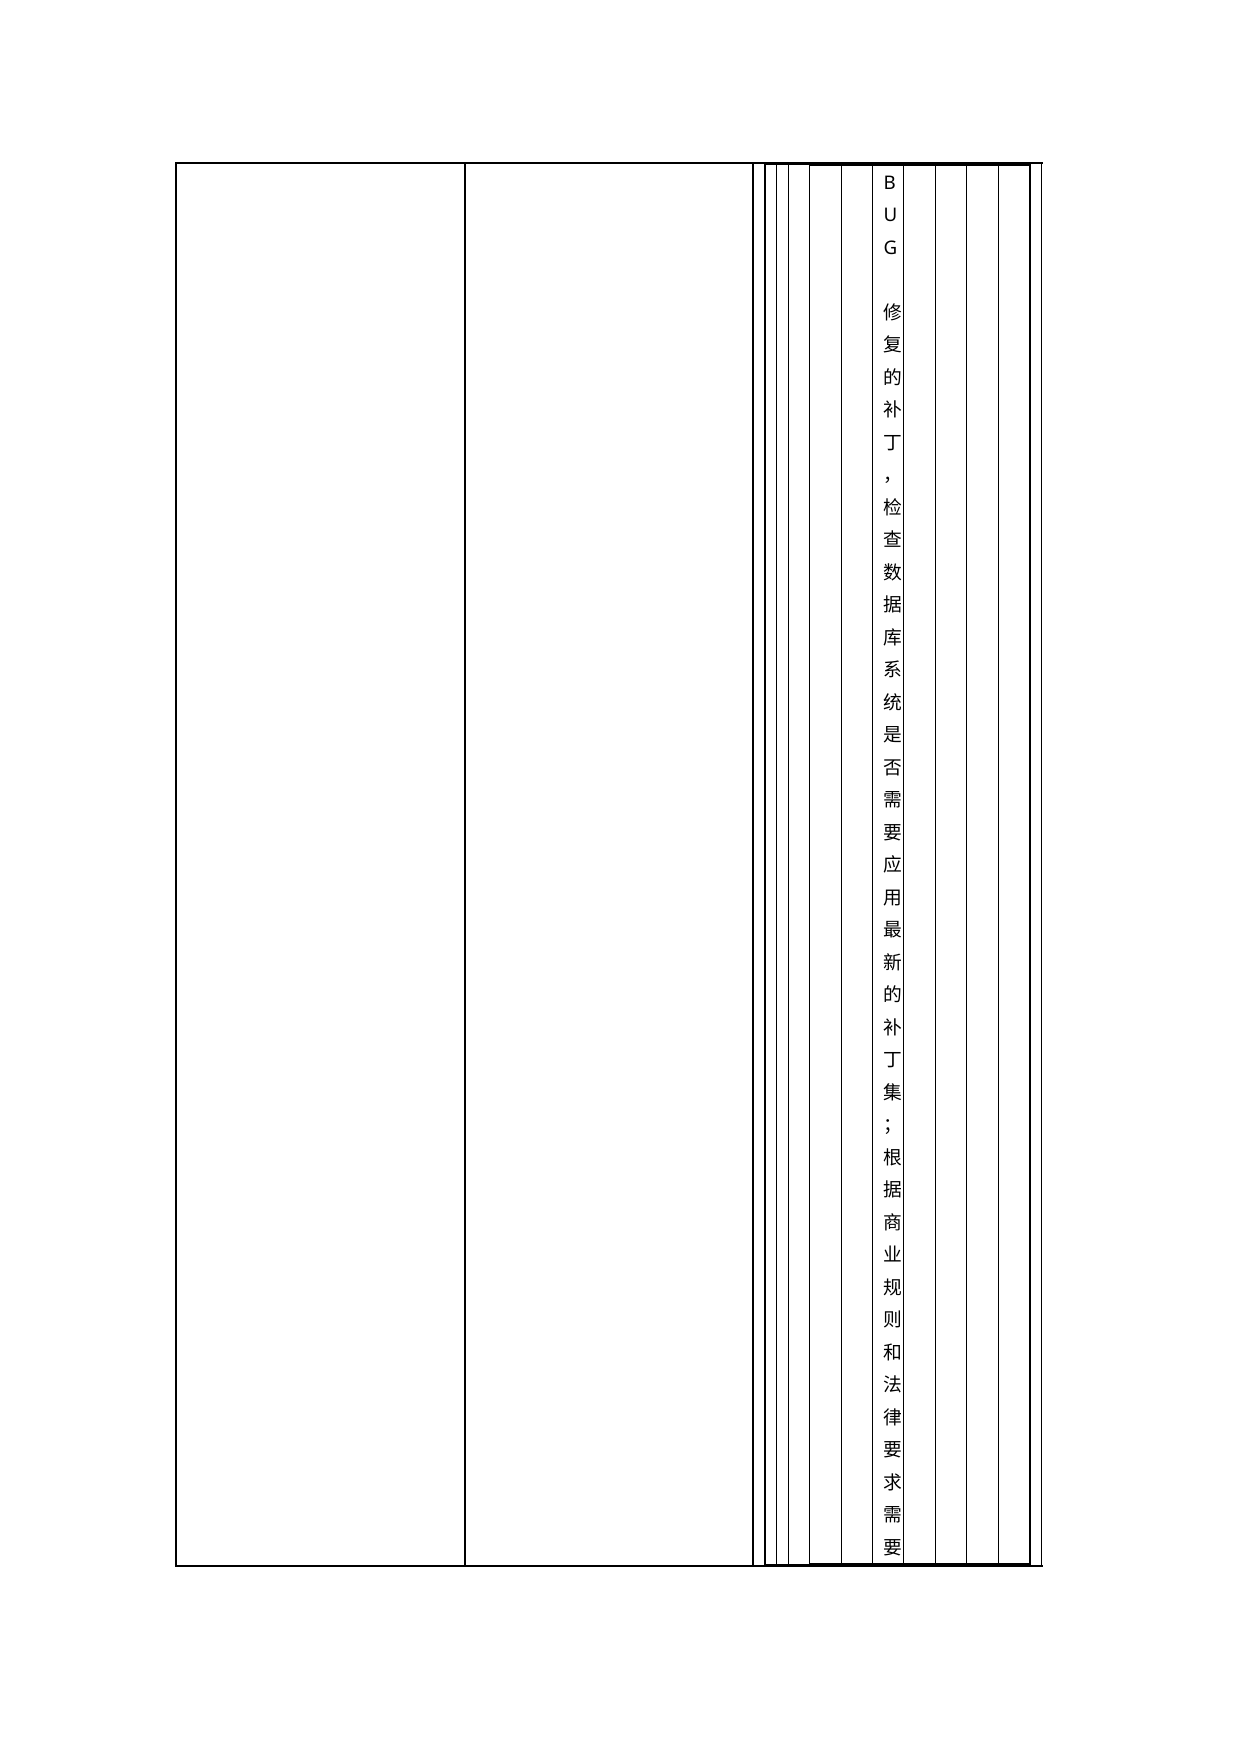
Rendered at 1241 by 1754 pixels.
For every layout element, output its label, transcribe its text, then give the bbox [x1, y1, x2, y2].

table_cell [967, 166, 998, 1563]
table_cell [936, 166, 966, 1563]
table_cell [873, 166, 903, 1563]
table_cell [1031, 164, 1041, 1565]
table_cell [904, 166, 935, 1563]
table_cell [766, 165, 776, 1564]
table_cell [789, 165, 809, 1564]
table_cell [777, 165, 788, 1564]
table_cell [466, 164, 752, 1565]
table_cell [999, 166, 1029, 1563]
table_cell [754, 164, 764, 1565]
table_cell 1 [177, 164, 464, 1565]
table_cell [810, 166, 841, 1563]
table_cell [842, 166, 872, 1563]
